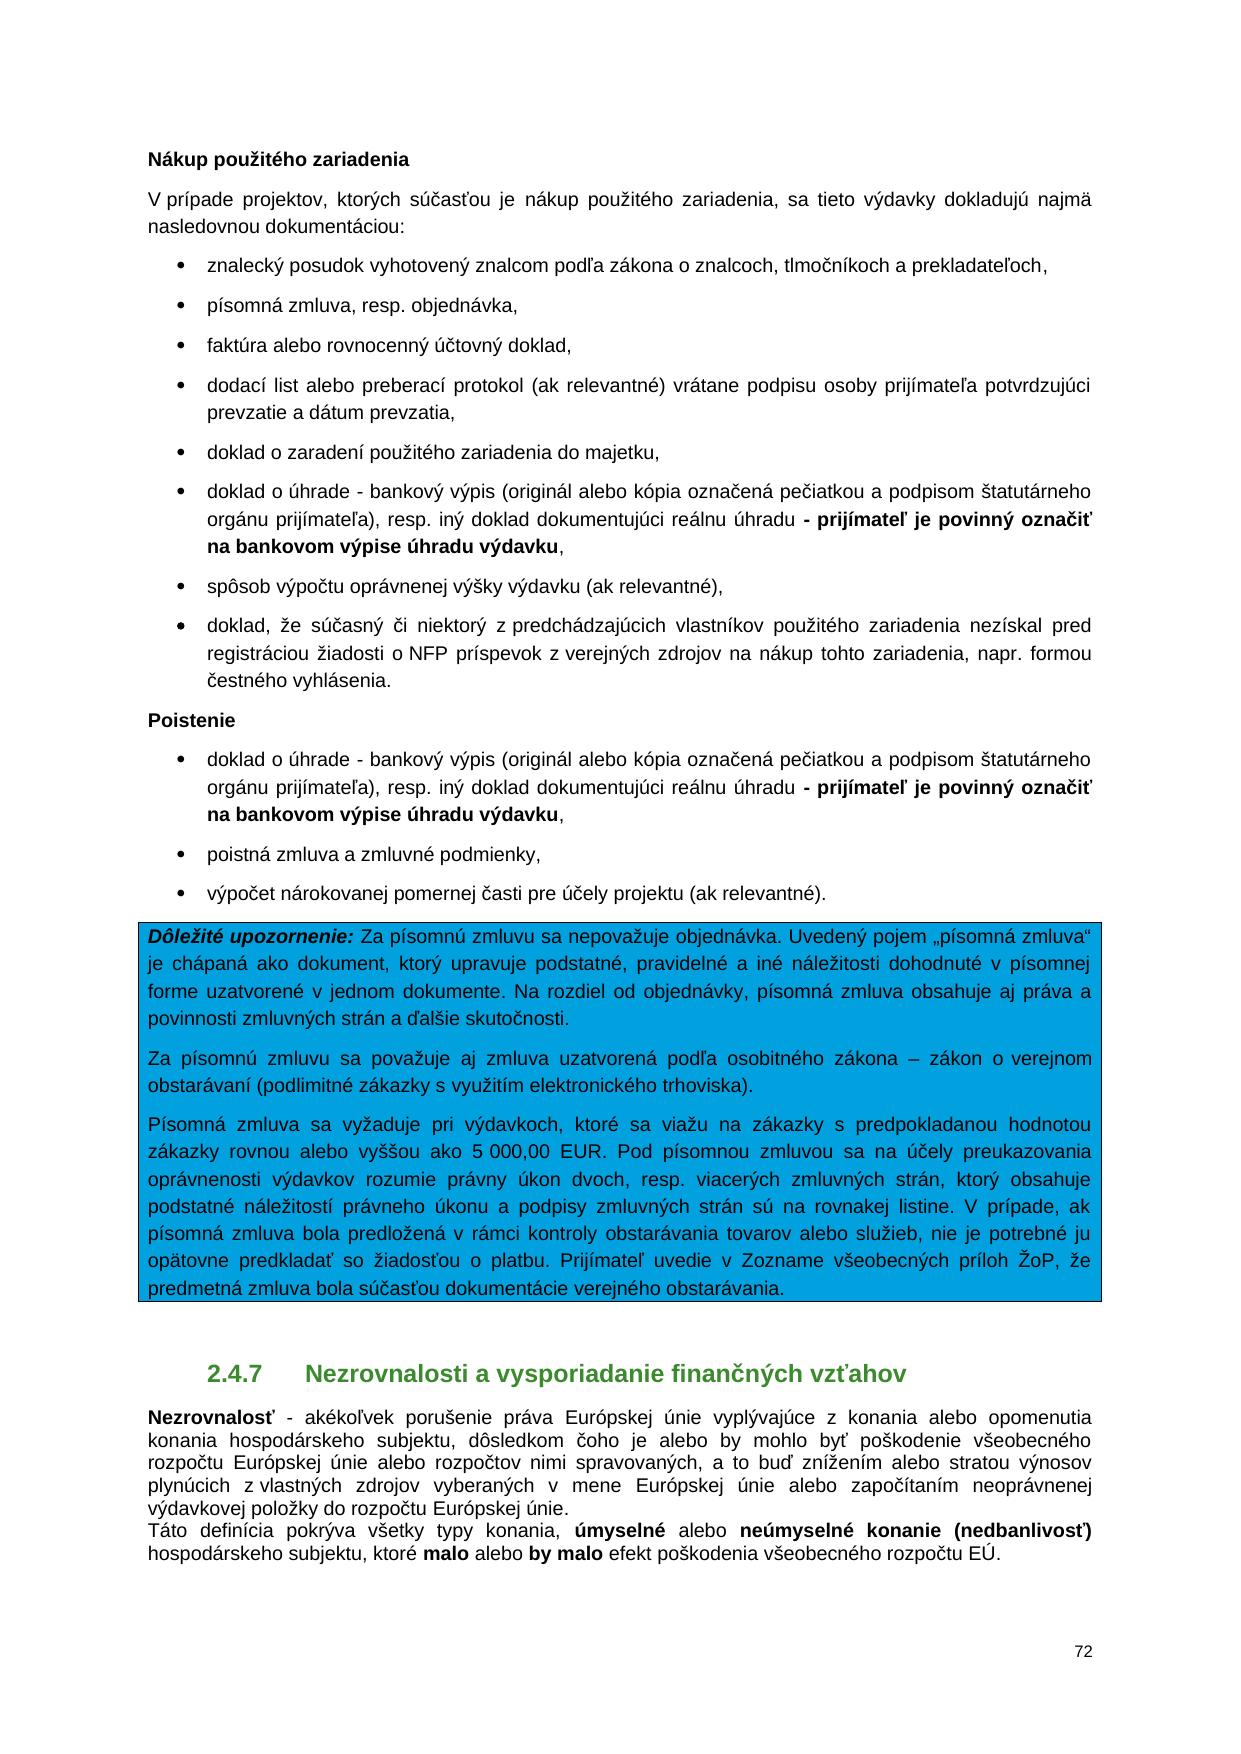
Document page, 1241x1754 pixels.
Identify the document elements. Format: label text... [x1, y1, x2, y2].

subtitle Nezrovnalosti a vysporiadanie finančných vzťahov [207, 1359, 1092, 1388]
text Písomná zmluva sa vyžaduje pri výdavkoch, ktoré sa viažu na zákazky s predpokladanou hodnotou zákazky rovnou alebo vyššou ako 5 000,00 EUR. Pod písomnou zmluvou sa na účely preukazovania oprávnenosti výdavkov rozumie právny úkon dvoch, resp. viacerých zmluvných strán, ktorý obsahuje podstatné náležitostí právneho úkonu a podpisy zmluvných strán sú na rovnakej listine. V prípade, ak písomná zmluva bola predložená v rámci kontroly obstarávania tovarov alebo služieb, nie je potrebné ju opätovne predkladať so žiadosťou o platbu. Prijímateľ uvedie v Zozname všeobecných príloh ŽoP, že predmetná zmluva bola súčasťou dokumentácie verejného obstarávania. [139, 1110, 1101, 1301]
text Táto definícia pokrýva všetky typy konania, úmyselné alebo neúmyselné konanie (nedbanlivosť) hospodárskeho subjektu, ktoré malo alebo by malo efekt poškodenia všeobecného rozpočtu EÚ. [148, 1519, 1092, 1565]
text Poistenie [148, 708, 1092, 731]
list doklad o úhrade - bankový výpis (originál alebo kópia označená pečiatkou a podpisom štatutárneho orgánu prijímateľa), resp. iný doklad dokumentujúci reálnu úhradu - prijímateľ je povinný označiť na bankovom výpise úhradu výdavku, [177, 480, 1092, 558]
text Dôležité upozornenie: Za písomnú zmluvu sa nepovažuje objednávka. Uvedený pojem „písomná zmluva“ je chápaná ako dokument, ktorý upravuje podstatné, pravidelné a iné náležitosti dohodnuté v písomnej forme uzatvorené v jednom dokumente. Na rozdiel od objednávky, písomná zmluva obsahuje aj práva a povinnosti zmluvných strán a ďalšie skutočnosti. [139, 923, 1101, 1029]
list znalecký posudok vyhotovený znalcom podľa zákona o znalcoch, tlmočníkoch a prekladateľoch, [177, 254, 1092, 277]
text Za písomnú zmluvu sa považuje aj zmluva uzatvorená podľa osobitného zákona – zákon o verejnom obstarávaní (podlimitné zákazky s využitím elektronického trhoviska). [139, 1043, 1101, 1096]
list poistná zmluva a zmluvné podmienky, [177, 842, 1092, 865]
list písomná zmluva, resp. objednávka, [177, 294, 1092, 317]
list doklad o úhrade - bankový výpis (originál alebo kópia označená pečiatkou a podpisom štatutárneho orgánu prijímateľa), resp. iný doklad dokumentujúci reálnu úhradu - prijímateľ je povinný označiť na bankovom výpise úhradu výdavku, [177, 748, 1092, 825]
text Nezrovnalosť - akékoľvek porušenie práva Európskej únie vyplývajúce z konania alebo opomenutia konania hospodárskeho subjektu, dôsledkom čoho je alebo by mohlo byť poškodenie všeobecného rozpočtu Európskej únie alebo rozpočtov nimi spravovaných, a to buď znížením alebo stratou výnosov plynúcich z vlastných zdrojov vyberaných v mene Európskej únie alebo započítaním neoprávnenej výdavkovej položky do rozpočtu Európskej únie. [148, 1406, 1092, 1519]
list spôsob výpočtu oprávnenej výšky výdavku (ak relevantné), [177, 574, 1092, 597]
list doklad, že súčasný či niektorý z predchádzajúcich vlastníkov použitého zariadenia nezískal pred registráciou žiadosti o NFP príspevok z verejných zdrojov na nákup tohto zariadenia, napr. formou čestného vyhlásenia. [177, 614, 1092, 692]
list dodací list alebo preberací protokol (ak relevantné) vrátane podpisu osoby prijímateľa potvrdzujúci prevzatie a dátum prevzatia, [177, 374, 1092, 424]
list faktúra alebo rovnocenný účtovný doklad, [177, 334, 1092, 357]
list výpočet nárokovanej pomernej časti pre účely projektu (ak relevantné). [177, 882, 1092, 905]
text V prípade projektov, ktorých súčasťou je nákup použitého zariadenia, sa tieto výdavky dokladujú najmä nasledovnou dokumentáciou: [148, 187, 1092, 237]
text Nákup použitého zariadenia [148, 148, 1092, 170]
list doklad o zaradení použitého zariadenia do majetku, [177, 441, 1092, 463]
